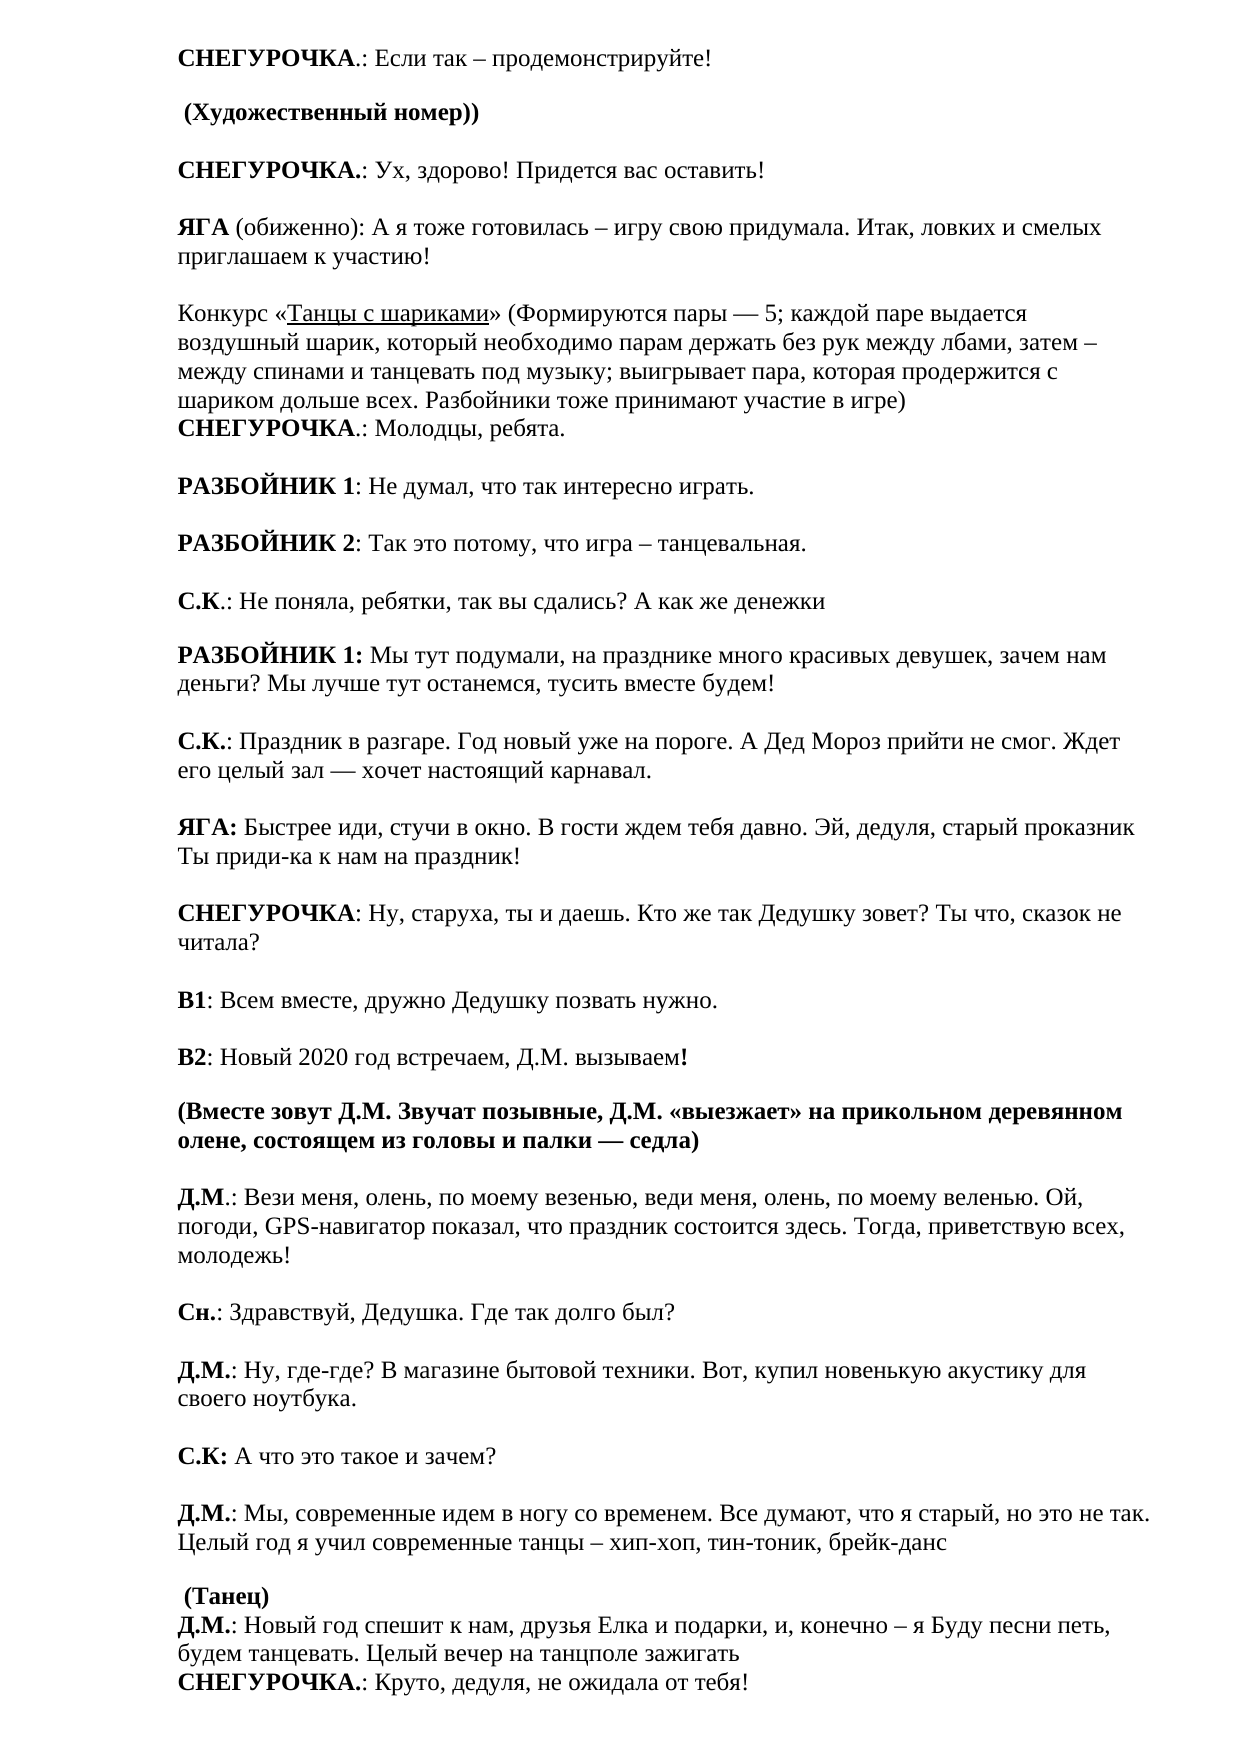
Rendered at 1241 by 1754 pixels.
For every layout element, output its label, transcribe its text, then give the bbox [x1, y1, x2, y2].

text РАЗБОЙНИК 1: Мы тут подумали, на празднике много красивых девушек, зачем нам деньги? Мы лучше тут останемся, тусить вместе будем! С.К.: Праздник в разгаре. Год новый уже на пороге. А Дед Мороз прийти не смог. Ждет его целый зал — хочет настоящий карнавал. ЯГА: Быстрее иди, стучи в окно. В гости ждем тебя давно. Эй, дедуля, старый проказник Ты приди-ка к нам на праздник! СНЕГУРОЧКА: Ну, старуха, ты и даешь. Кто же так Дедушку зовет? Ты что, сказок не читала? В1: Всем вместе, дружно Дедушку позвать нужно. В2: Новый 2020 год встречаем, Д.М. вызываем! [177, 640, 1152, 1071]
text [177, 15, 1152, 72]
text (Художественный номер)) СНЕГУРОЧКА.: Ух, здорово! Придется вас оставить! ЯГА (обиженно): А я тоже готовилась – игру свою придумала. Итак, ловких и смелых приглашаем к участию! Конкурс «Танцы с шариками» (Формируются пары — 5; каждой паре выдается воздушный шарик, который необходимо парам держать без рук между лбами, затем – между спинами и танцевать под музыку; выигрывает пара, которая продержится с шариком дольше всех. Разбойники тоже принимают участие в игре) СНЕГУРОЧКА.: Молодцы, ребята. РАЗБОЙНИК 1: Не думал, что так интересно играть. РАЗБОЙНИК 2: Так это потому, что игра – танцевальная. С.К.: Не поняла, ребятки, так вы сдались? А как же денежки [177, 97, 1152, 615]
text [177, 1581, 1152, 1725]
text (Вместе зовут Д.М. Звучат позывные, Д.М. «выезжает» на прикольном деревянном олене, состоящем из головы и палки — седла) Д.М.: Вези меня, олень, по моему везенью, веди меня, олень, по моему веленью. Ой, погоди, GPS-навигатор показал, что праздник состоится здесь. Тогда, приветствую всех, молодежь! Сн.: Здравствуй, Дедушка. Где так долго был? Д.М.: Ну, где-где? В магазине бытовой техники. Вот, купил новенькую акустику для своего ноутбука. С.К: А что это такое и зачем? Д.М.: Мы, современные идем в ногу со временем. Все думают, что я старый, но это не так. Целый год я учил современные танцы – хип-хоп, тин-тоник, брейк-данс [177, 1096, 1152, 1556]
